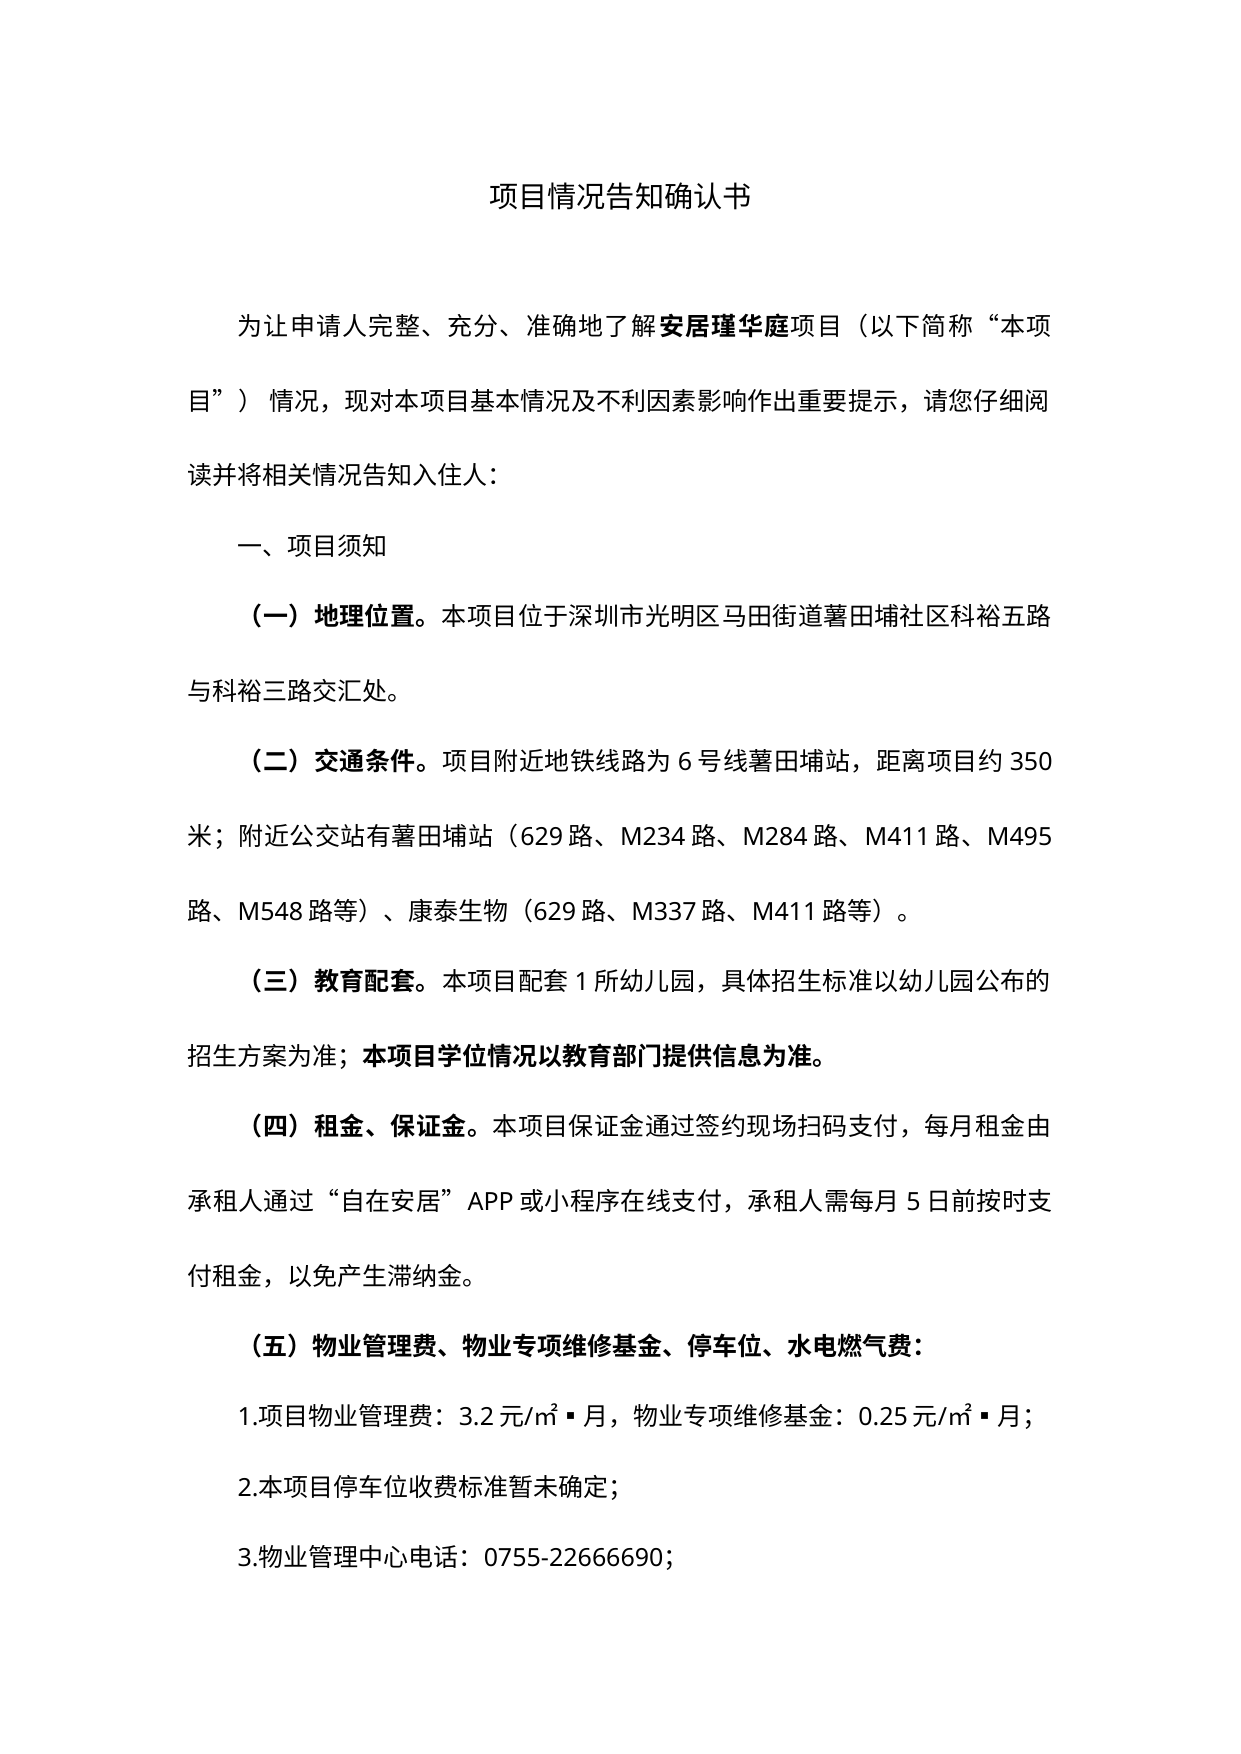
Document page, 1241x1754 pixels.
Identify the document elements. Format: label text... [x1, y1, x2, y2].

text （三）教育配套。本项目配套1所幼儿园，具体招生标准以幼儿园公布的招生方案为准；本项目学位情况以教育部门提供信息为准。 [187, 947, 1053, 1087]
text （五）物业管理费、物业专项维修基金、停车位、水电燃气费： [187, 1312, 1053, 1377]
text 一、项目须知 [187, 512, 1053, 577]
text （一）地理位置。本项目位于深圳市光明区马田街道薯田埔社区科裕五路与科裕三路交汇处。 [187, 582, 1053, 722]
text 3.物业管理中心电话：0755-22666690； [187, 1523, 1053, 1588]
text （二）交通条件。项目附近地铁线路为6号线薯田埔站，距离项目约350米；附近公交站有薯田埔站（629路、M234路、M284路、M411路、M495路、M548路等）、康泰生物（629路、M337路、M411路等）。 [187, 727, 1053, 942]
text 1.项目物业管理费：3.2元/㎡▪月，物业专项维修基金：0.25元/㎡▪月； [187, 1382, 1053, 1447]
text （四）租金、保证金。本项目保证金通过签约现场扫码支付，每月租金由承租人通过“自在安居”APP或小程序在线支付，承租人需每月5日前按时支付租金，以免产生滞纳金。 [187, 1092, 1053, 1307]
text 为让申请人完整、充分、准确地了解安居瑾华庭项目（以下简称“本项目”） 情况，现对本项目基本情况及不利因素影响作出重要提示，请您仔细阅读并将相关情况告知入住人： [187, 292, 1053, 506]
text 2.本项目停车位收费标准暂未确定； [187, 1453, 1053, 1518]
text 项目情况告知确认书 [187, 162, 1053, 227]
